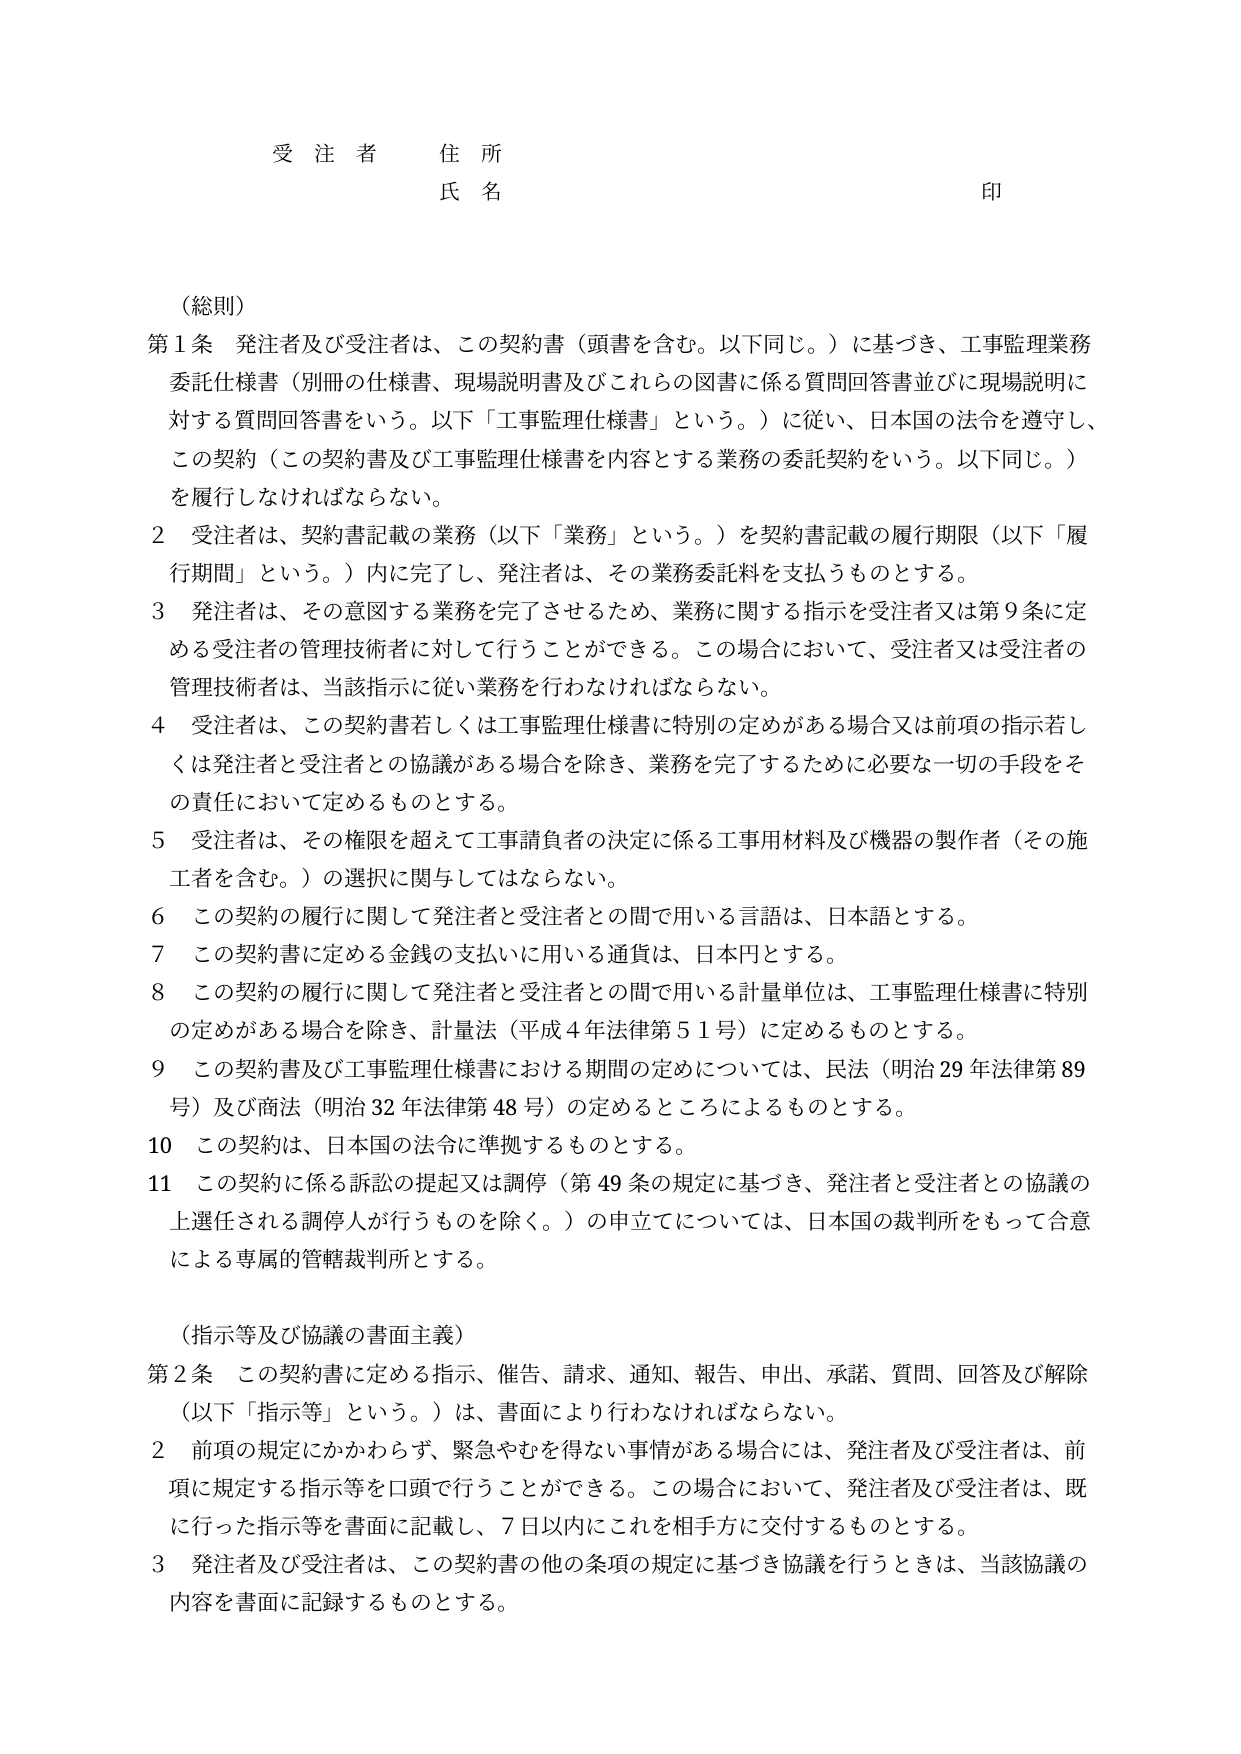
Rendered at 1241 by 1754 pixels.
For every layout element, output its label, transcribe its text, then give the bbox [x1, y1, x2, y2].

text 対する質問回答書をいう。以下「工事監理仕様書」という。）に従い、日本国の法令を遵守し、 [168, 400, 1092, 438]
text 10 この契約は、日本国の法令に準拠するものとする。 [148, 1125, 1092, 1163]
text の責任において定めるものとする。 [148, 782, 1092, 820]
text ９ この契約書及び工事監理仕様書における期間の定めについては、民法（明治29 年法律第89 [148, 1048, 1092, 1087]
text ８ この契約の履行に関して発注者と受注者との間で用いる計量単位は、工事監理仕様書に特別 [148, 972, 1092, 1010]
text ５ 受注者は、その権限を超えて工事請負者の決定に係る工事用材料及び機器の製作者（その施 [148, 820, 1092, 858]
text 工者を含む。）の選択に関与してはならない。 [148, 858, 1092, 896]
text くは発注者と受注者との協議がある場合を除き、業務を完了するために必要な一切の手段をそ [168, 743, 1092, 782]
text ３ 発注者は、その意図する業務を完了させるため、業務に関する指示を受注者又は第９条に定 [148, 591, 1092, 629]
text 内容を書面に記録するものとする。 [148, 1582, 1092, 1620]
text ６ この契約の履行に関して発注者と受注者との間で用いる言語は、日本語とする。 [148, 896, 1092, 934]
text （指示等及び協議の書面主義） [148, 1315, 1092, 1353]
text 行期間」という。）内に完了し、発注者は、その業務委託料を支払うものとする。 [148, 553, 1092, 591]
text 氏 名 印 [148, 172, 1092, 210]
text 号）及び商法（明治32 年法律第48 号）の定めるところによるものとする。 [148, 1087, 1092, 1125]
text （総則） [148, 286, 1092, 324]
text める受注者の管理技術者に対して行うことができる。この場合において、受注者又は受注者の [168, 629, 1092, 667]
text 11 この契約に係る訴訟の提起又は調停（第49 条の規定に基づき、発注者と受注者との協議の上選任される調停人が行うものを除く。）の申立てについては、日本国の裁判所をもって合意による専属的管轄裁判所とする。 [148, 1163, 1092, 1277]
text 受 注 者 住 所 [148, 133, 1092, 172]
text ２ 前項の規定にかかわらず、緊急やむを得ない事情がある場合には、発注者及び受注者は、前 [148, 1430, 1092, 1468]
text 第２条 この契約書に定める指示、催告、請求、通知、報告、申出、承諾、質問、回答及び解除（以下「指示等」という。）は、書面により行わなければならない。 [148, 1353, 1092, 1430]
text この契約（この契約書及び工事監理仕様書を内容とする業務の委託契約をいう。以下同じ。） [148, 438, 1092, 477]
text ７ この契約書に定める金銭の支払いに用いる通貨は、日本円とする。 [148, 934, 1092, 972]
text ２ 受注者は、契約書記載の業務（以下「業務」という。）を契約書記載の履行期限（以下「履 [148, 515, 1092, 553]
text 項に規定する指示等を口頭で行うことができる。この場合において、発注者及び受注者は、既 [168, 1468, 1092, 1506]
text の定めがある場合を除き、計量法（平成４年法律第５１号）に定めるものとする。 [148, 1010, 1092, 1048]
text 管理技術者は、当該指示に従い業務を行わなければならない。 [148, 667, 1092, 705]
text を履行しなければならない。 [148, 477, 1092, 515]
text に行った指示等を書面に記載し、７日以内にこれを相手方に交付するものとする。 [148, 1506, 1092, 1544]
text ４ 受注者は、この契約書若しくは工事監理仕様書に特別の定めがある場合又は前項の指示若し [148, 705, 1092, 743]
text 第１条 発注者及び受注者は、この契約書（頭書を含む。以下同じ。）に基づき、工事監理業務委託仕様書（別冊の仕様書、現場説明書及びこれらの図書に係る質問回答書並びに現場説明に [148, 324, 1092, 400]
text ３ 発注者及び受注者は、この契約書の他の条項の規定に基づき協議を行うときは、当該協議の [148, 1544, 1092, 1582]
